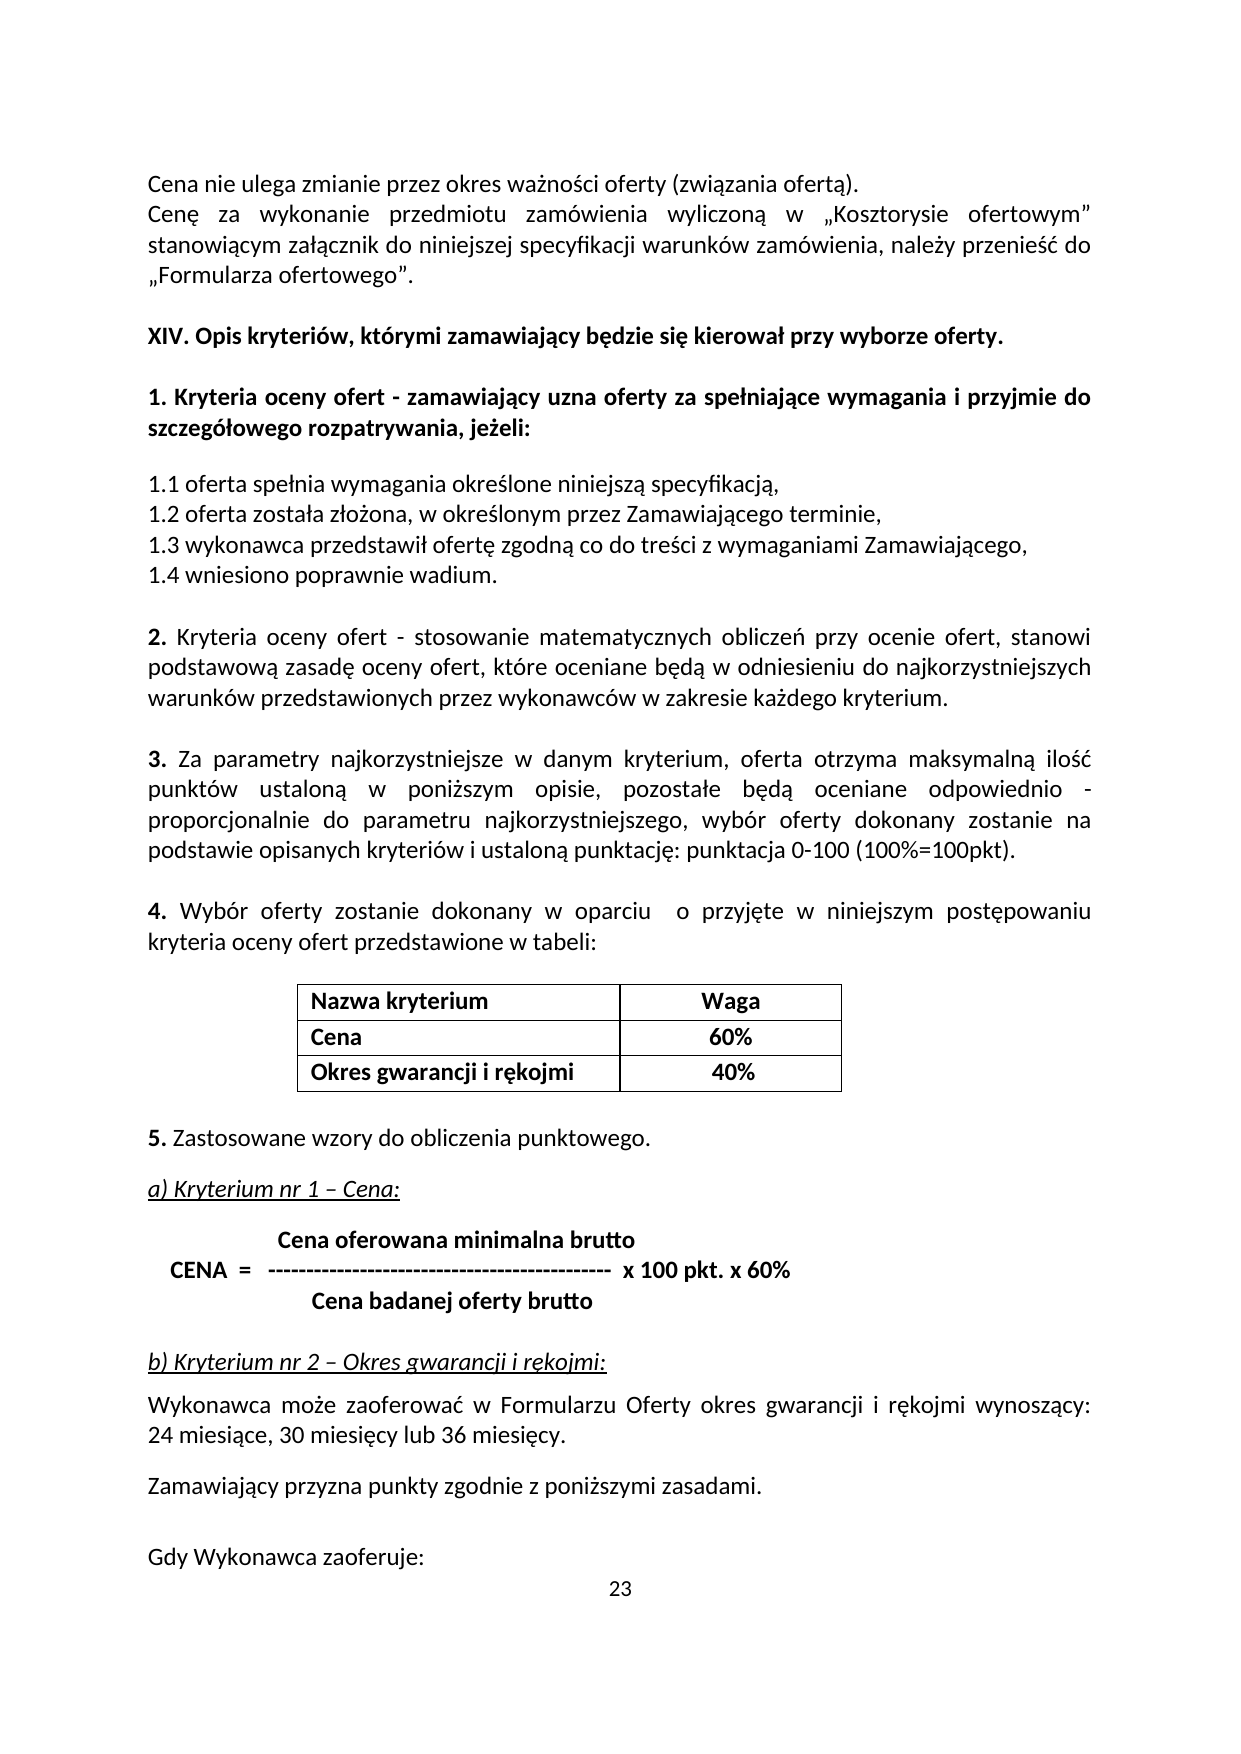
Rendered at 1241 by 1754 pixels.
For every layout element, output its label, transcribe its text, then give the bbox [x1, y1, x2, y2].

text Cena oferowana minimalna brutto [148, 1224, 1093, 1254]
text 1. Kryteria oceny ofert - zamawiający uzna oferty za spełniające wymagania i przyjmie do szczegółowego rozpatrywania, jeżeli: [148, 382, 1093, 443]
text 2. Kryteria oceny ofert - stosowanie matematycznych obliczeń przy ocenie ofert, stanowi podstawową zasadę oceny ofert, które oceniane będą w odniesieniu do najkorzystniejszych warunków przedstawionych przez wykonawców w zakresie każdego kryterium. [148, 621, 1093, 712]
text b) Kryterium nr 2 – Okres gwarancji i rękojmi: [148, 1346, 1093, 1376]
table_cell 40% [621, 1056, 841, 1091]
text 1.4 wniesiono poprawnie wadium. [148, 559, 1093, 590]
text 3. Za parametry najkorzystniejsze w danym kryterium, oferta otrzyma maksymalną ilość punktów ustaloną w poniższym opisie, pozostałe będą oceniane odpowiednio - proporcjonalnie do parametru najkorzystniejszego, wybór oferty dokonany zostanie na podstawie opisanych kryteriów i ustaloną punktację: punktacja 0-100 (100%=100pkt). [148, 743, 1093, 865]
table_header Waga [621, 985, 841, 1020]
text XIV. Opis kryteriów, którymi zamawiający będzie się kierował przy wyborze oferty. [148, 321, 1093, 351]
text a) Kryterium nr 1 – Cena: [148, 1173, 1093, 1203]
text 5. Zastosowane wzory do obliczenia punktowego. [148, 1122, 1093, 1153]
table_cell Okres gwarancji i rękojmi [298, 1056, 619, 1091]
text Cena nie ulega zmianie przez okres ważności oferty (związania ofertą). [148, 168, 1093, 198]
table_header Nazwa kryterium [298, 985, 619, 1020]
text 1.3 wykonawca przedstawił ofertę zgodną co do treści z wymaganiami Zamawiającego, [148, 529, 1093, 559]
table_cell Cena [298, 1021, 619, 1055]
text 1.1 oferta spełnia wymagania określone niniejszą specyfikacją, [148, 468, 1093, 498]
text 4. Wybór oferty zostanie dokonany w oparciu o przyjęte w niniejszym postępowaniu kryteria oceny ofert przedstawione w tabeli: [148, 895, 1093, 956]
text Cenę za wykonanie przedmiotu zamówienia wyliczoną w „Kosztorysie ofertowym” stanowiącym załącznik do niniejszej specyfikacji warunków zamówienia, należy przenieść do „Formularza ofertowego”. [148, 198, 1093, 290]
text Cena badanej oferty brutto [148, 1285, 1093, 1315]
text CENA = --------------------------------------------- x 100 pkt. x 60% [148, 1254, 1093, 1285]
table_cell 60% [621, 1021, 841, 1055]
list Gdy Wykonawca zaoferuje: [148, 1541, 1093, 1572]
list Wykonawca może zaoferować w Formularzu Oferty okres gwarancji i rękojmi wynoszący: 24 miesiące, 30 miesięcy lub 36 miesięcy. [148, 1389, 1093, 1450]
list Zamawiający przyzna punkty zgodnie z poniższymi zasadami. [148, 1470, 1093, 1501]
text 1.2 oferta została złożona, w określonym przez Zamawiającego terminie, [148, 498, 1093, 529]
